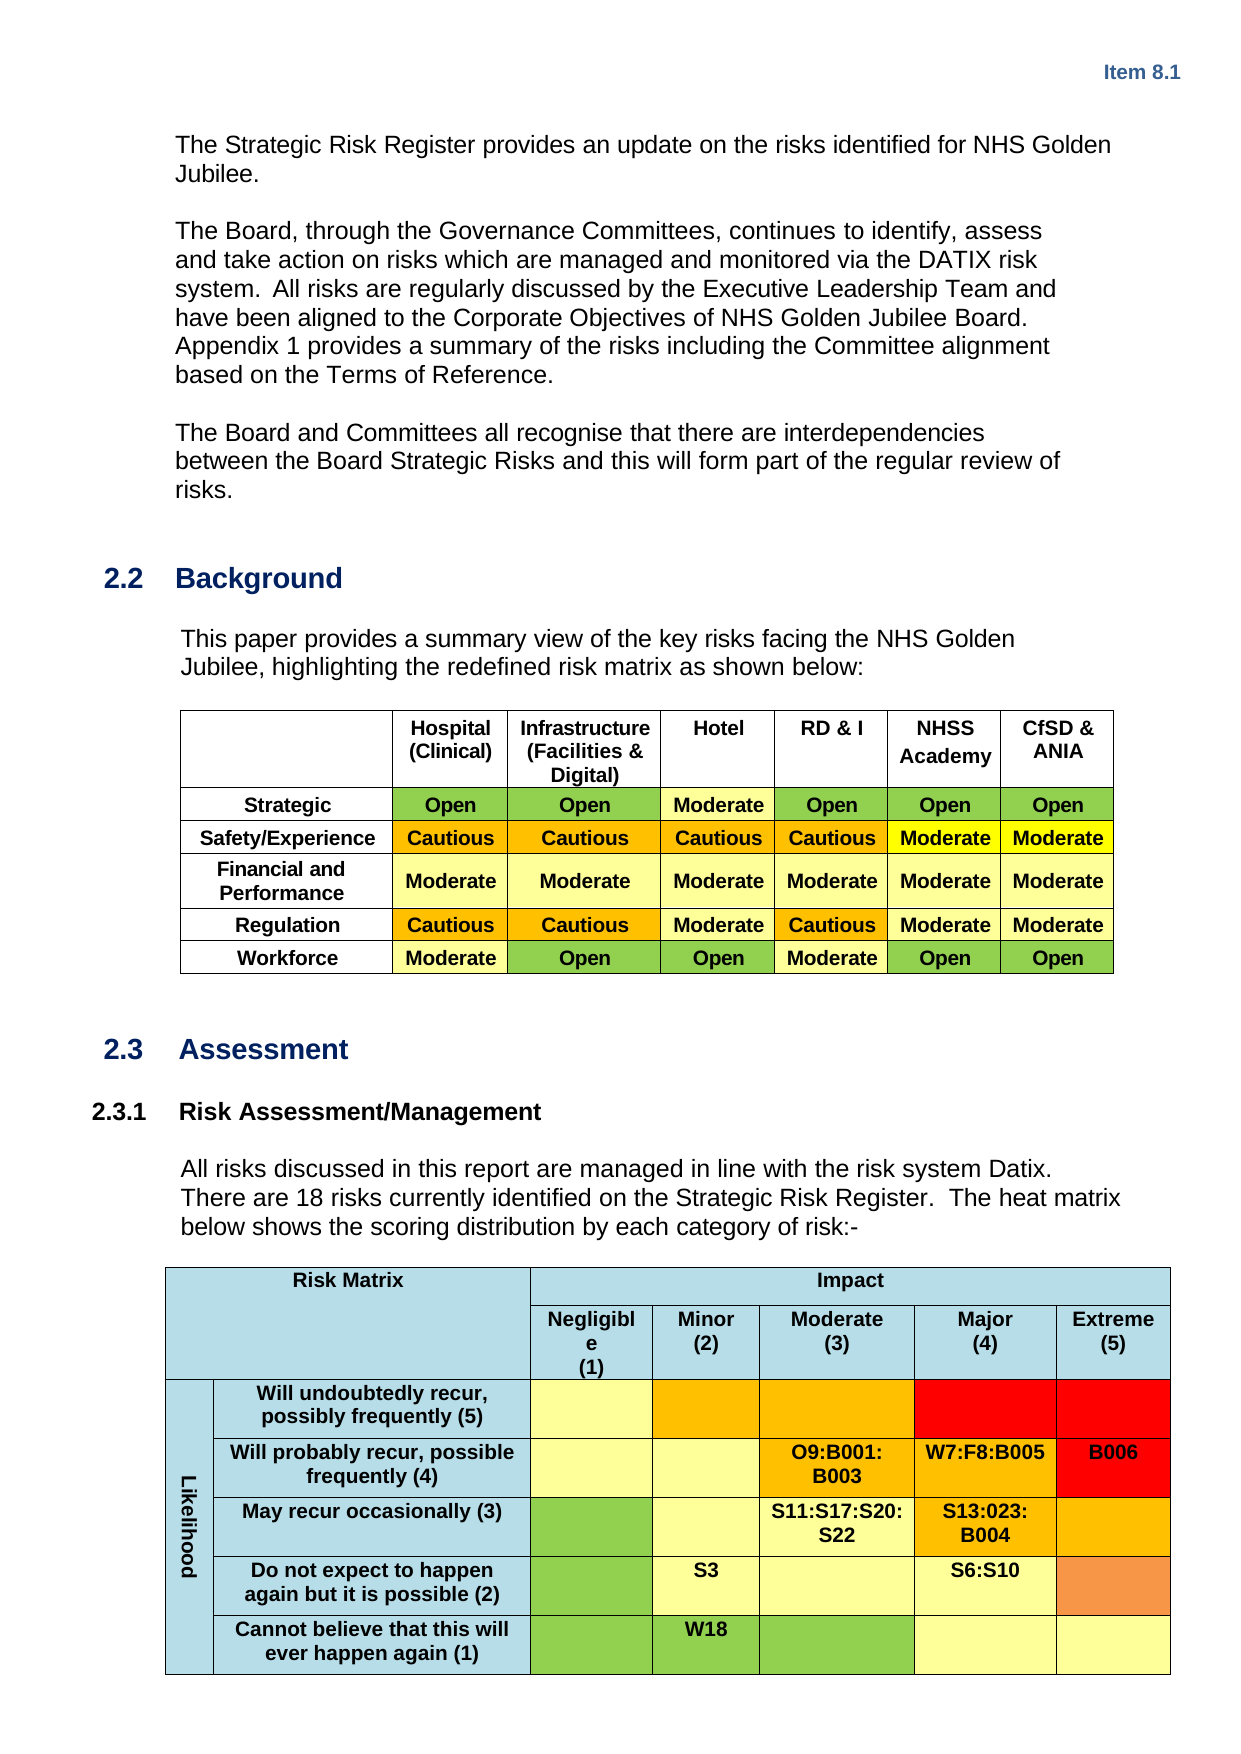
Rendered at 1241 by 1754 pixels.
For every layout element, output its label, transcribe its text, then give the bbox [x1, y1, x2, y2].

table_cell Open [508, 788, 660, 820]
subtitle 2.3.1 Risk Assessment/Management [92, 1097, 1181, 1126]
table_cell Open [1001, 941, 1113, 973]
table_cell Minor (2) [653, 1306, 759, 1379]
table_cell May recur occasionally (3) [214, 1498, 530, 1556]
table_cell Workforce [181, 941, 392, 973]
table_cell Financial and Performance [181, 854, 392, 907]
table_cell [531, 1557, 652, 1615]
table_header CfSD & ANIA [1001, 711, 1113, 787]
table_cell [760, 1380, 914, 1438]
table_cell Will probably recur, possible frequently (4) [214, 1439, 530, 1497]
table_cell Moderate [661, 909, 774, 940]
table_cell W7:F8:B005 [915, 1439, 1056, 1497]
table_cell Open [888, 941, 1000, 973]
table_cell [653, 1498, 759, 1556]
subtitle Assessment [103, 1032, 1181, 1065]
table_header Infrastructure (Facilities & Digital) [508, 711, 660, 787]
table_cell Moderate [661, 854, 774, 907]
table_cell Moderate [888, 854, 1000, 907]
table_cell Moderate [888, 909, 1000, 940]
table_cell S3 [653, 1557, 759, 1615]
table_header Hotel [661, 711, 774, 787]
table_cell [653, 1439, 759, 1497]
table_cell [915, 1616, 1056, 1674]
table_cell Moderate [393, 854, 507, 907]
table_cell Moderate [393, 941, 507, 973]
table_cell Open [775, 788, 887, 820]
text All risks discussed in this report are managed in line with the risk system Datix. There are 18 risks currently identified on the Strategic Risk Register. The heat matrix below shows the scoring distribution by each category of risk:- [180, 1154, 1125, 1241]
table_cell Moderate [508, 854, 660, 907]
table_cell Open [393, 788, 507, 820]
table_cell Cautious [508, 821, 660, 853]
table_cell Do not expect to happen again but it is possible (2) [214, 1557, 530, 1615]
table_cell Moderate [1001, 909, 1113, 940]
subtitle Background [103, 561, 1181, 595]
table_cell Regulation [181, 909, 392, 940]
table_cell Moderate [1001, 821, 1113, 853]
table_cell [1057, 1380, 1170, 1438]
table_cell [915, 1380, 1056, 1438]
table_cell Major (4) [915, 1306, 1056, 1379]
table_cell [1057, 1616, 1170, 1674]
table_cell [531, 1380, 652, 1438]
table_cell Open [1001, 788, 1113, 820]
table_cell Likelihood [166, 1380, 213, 1674]
table_cell Moderate [888, 821, 1000, 853]
table_cell [531, 1498, 652, 1556]
table_cell S13:023: B004 [915, 1498, 1056, 1556]
table_cell [653, 1380, 759, 1438]
table_cell Open [508, 941, 660, 973]
text The Board, through the Governance Committees, continues to identify, assess and take action on risks which are managed and monitored via the DATIX risk system. All risks are regularly discussed by the Executive Leadership Team and have been aligned to the Corporate Objectives of NHS Golden Jubilee Board. Appendix 1 provides a summary of the risks including the Committee alignment based on the Terms of Reference. [175, 216, 1084, 389]
table_cell Moderate (3) [760, 1306, 914, 1379]
table_cell Cautious [661, 821, 774, 853]
table_cell [760, 1557, 914, 1615]
table_cell Strategic [181, 788, 392, 820]
table_cell Cautious [393, 909, 507, 940]
table_header Impact [531, 1268, 1170, 1305]
table_cell Cautious [393, 821, 507, 853]
table_cell Negligible (1) [531, 1306, 652, 1379]
table_cell Moderate [775, 854, 887, 907]
table_cell O9:B001: B003 [760, 1439, 914, 1497]
table_cell Moderate [1001, 854, 1113, 907]
table_cell Open [888, 788, 1000, 820]
table_cell Moderate [775, 941, 887, 973]
text The Board and Committees all recognise that there are interdependencies between the Board Strategic Risks and this will form part of the regular review of risks. [175, 418, 1084, 504]
text This paper provides a summary view of the key risks facing the NHS Golden Jubilee, highlighting the redefined risk matrix as shown below: [180, 624, 1084, 681]
table_cell Cautious [775, 909, 887, 940]
table_cell Will undoubtedly recur, possibly frequently (5) [214, 1380, 530, 1438]
table_header NHSS Academy [888, 711, 1000, 787]
table_cell S6:S10 [915, 1557, 1056, 1615]
table_cell Cannot believe that this will ever happen again (1) [214, 1616, 530, 1674]
table_cell W18 [653, 1616, 759, 1674]
table_cell B006 [1057, 1439, 1170, 1497]
text The Strategic Risk Register provides an update on the risks identified for NHS Golden Jubilee. [175, 130, 1181, 188]
table_header Hospital (Clinical) [393, 711, 507, 787]
table_cell S11:S17:S20: S22 [760, 1498, 914, 1556]
table_cell Extreme (5) [1057, 1306, 1170, 1379]
table_header RD & I [775, 711, 887, 787]
table_cell [531, 1616, 652, 1674]
table_header [181, 711, 392, 787]
table_cell Cautious [775, 821, 887, 853]
table_cell Open [661, 941, 774, 973]
table_cell [1057, 1498, 1170, 1556]
table_cell [760, 1616, 914, 1674]
table_cell Cautious [508, 909, 660, 940]
table_cell [531, 1439, 652, 1497]
table_cell Safety/Experience [181, 821, 392, 853]
table_cell [1057, 1557, 1170, 1615]
table_cell Moderate [661, 788, 774, 820]
table_header Risk Matrix [166, 1268, 530, 1379]
